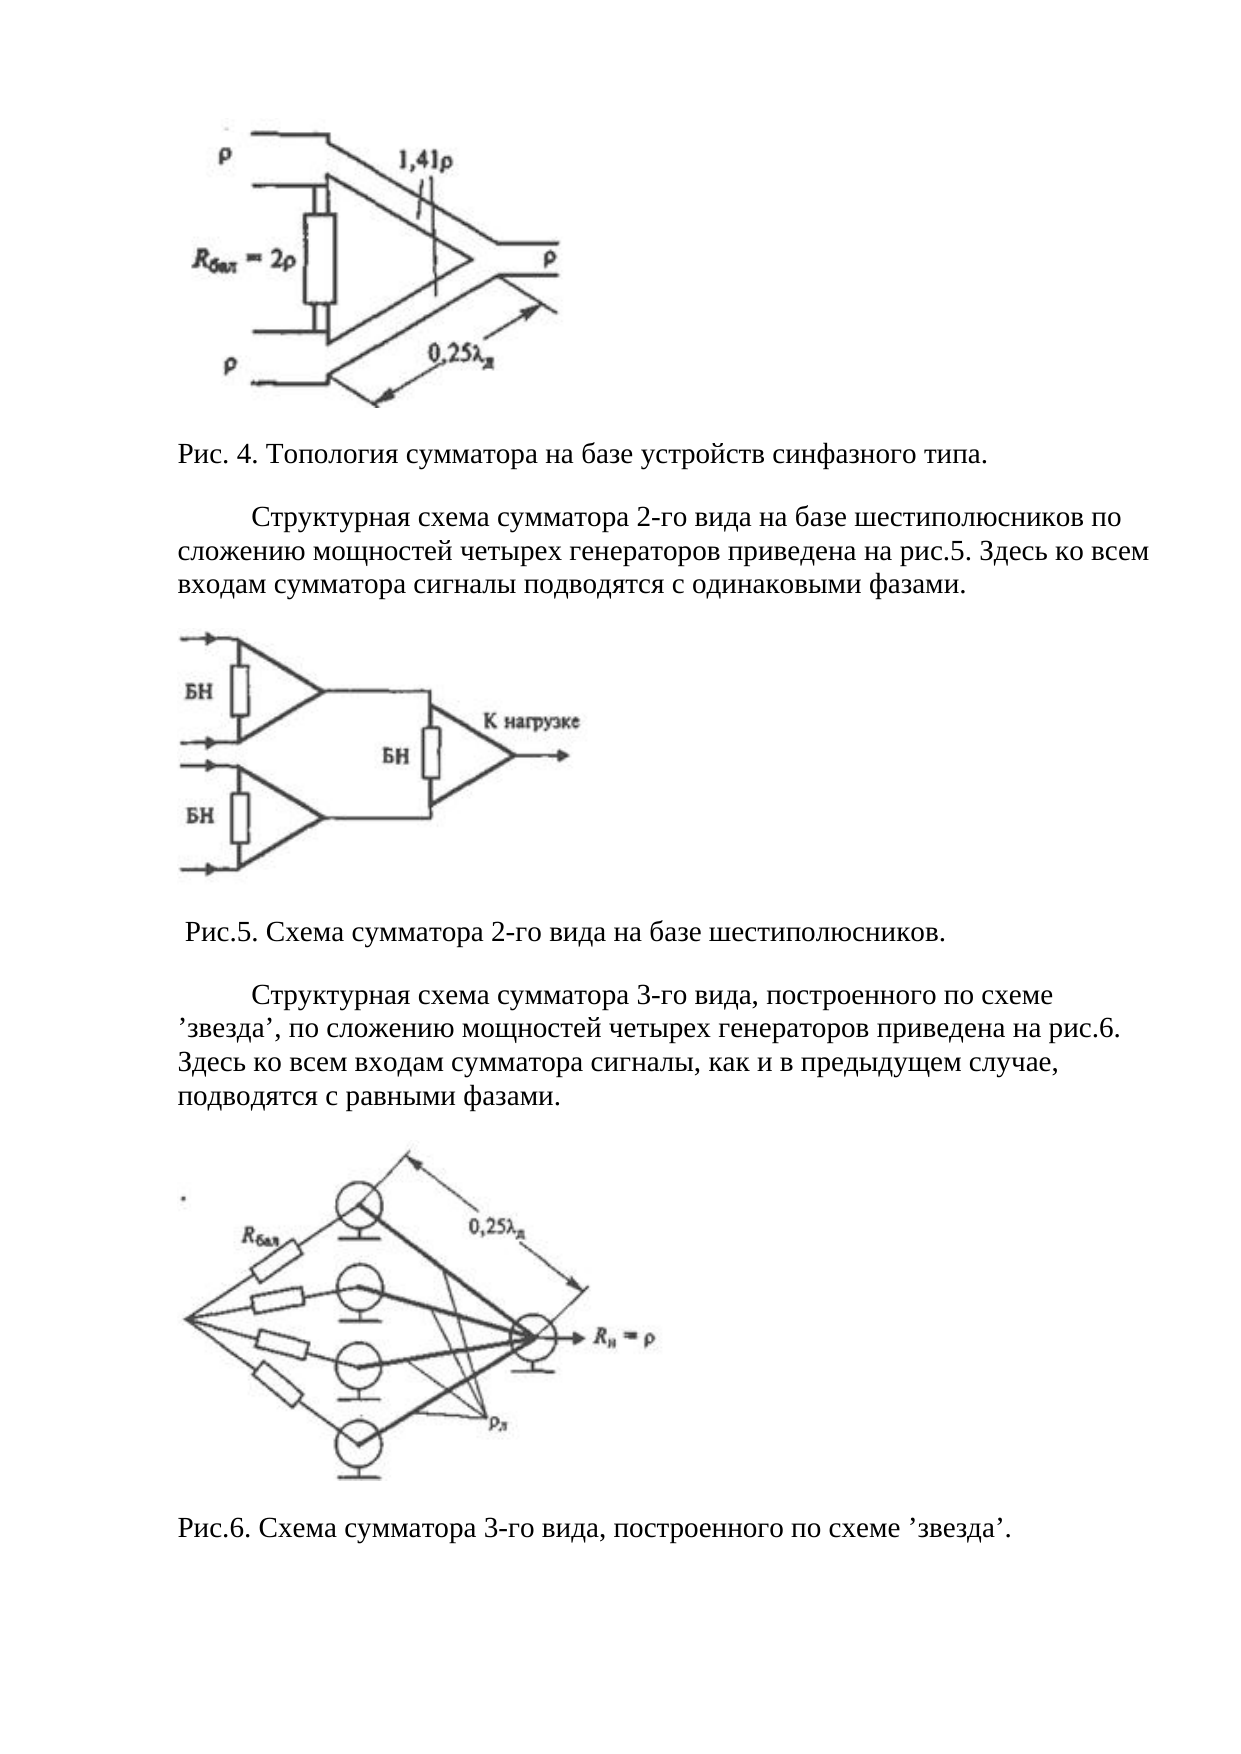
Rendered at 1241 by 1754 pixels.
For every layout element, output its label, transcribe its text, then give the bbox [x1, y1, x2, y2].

text Структурная схема сумматора 3-го вида, построенного по схеме ʼзвездаʼ, по сложению мощностей четырех генераторов приведена на рис.6. Здесь ко всем входам сумматора сигналы, как и в предыдущем случае, подводятся с равными фазами. [177, 977, 1152, 1111]
picture [177, 628, 591, 886]
picture [177, 1140, 666, 1481]
text Рис.6. Схема сумматора 3-го вида, построенного по схеме ʼзвездаʼ. [177, 1510, 1152, 1544]
text Структурная схема сумматора 2-го вида на базе шестиполюсников по сложению мощностей четырех генераторов приведена на рис.5. Здесь ко всем входам сумматора сигналы подводятся с одинаковыми фазами. [177, 499, 1152, 600]
picture [177, 118, 578, 408]
text Рис.5. Схема сумматора 2-го вида на базе шестиполюсников. [177, 914, 1152, 948]
text Рис. 4. Топология сумматора на базе устройств синфазного типа. [177, 436, 1152, 470]
